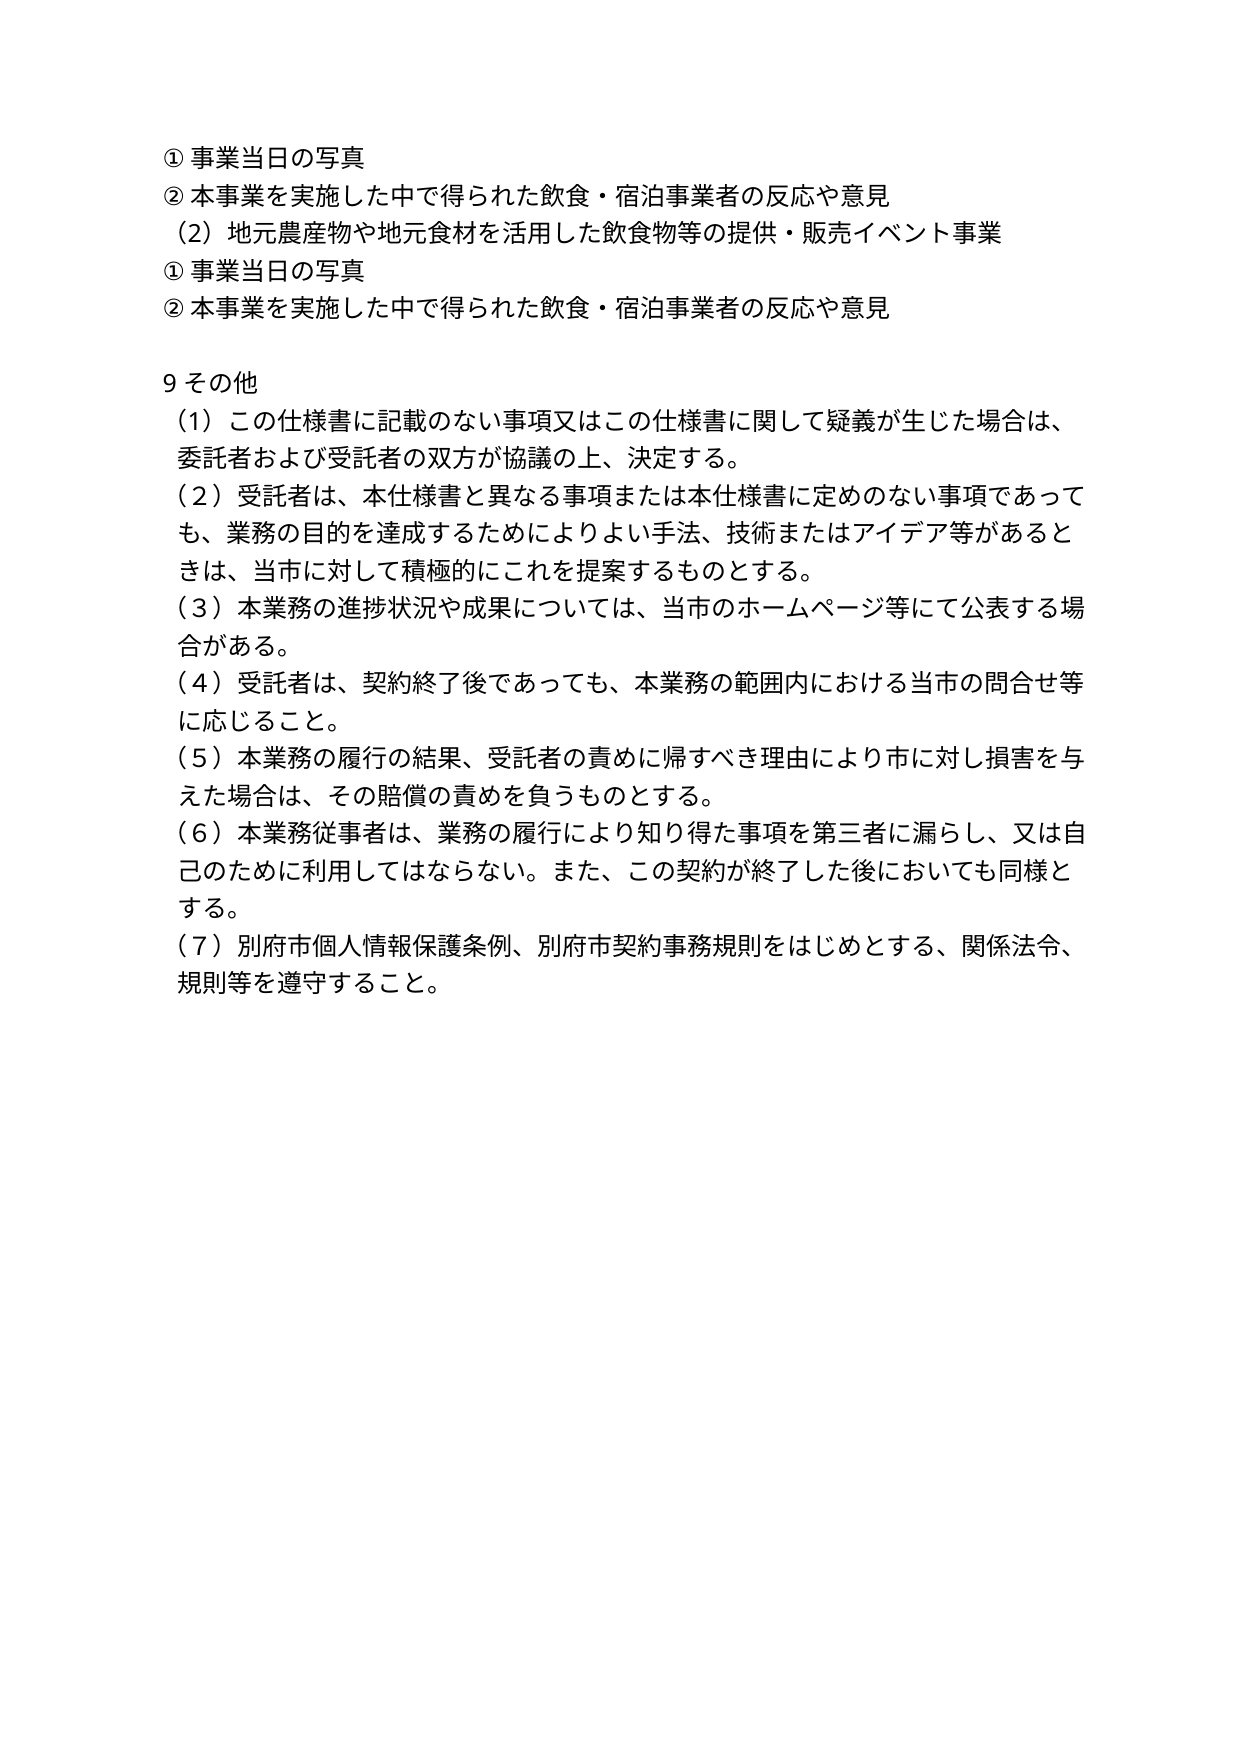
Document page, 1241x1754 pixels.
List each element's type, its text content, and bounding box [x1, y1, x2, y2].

text （２）受託者は、本仕様書と異なる事項または本仕様書に定めのない事項であっても、業務の目的を達成するためによりよい手法、技術またはアイデア等があるときは、当市に対して積極的にこれを提案するものとする。 [162, 476, 1092, 588]
text ①事業当日の写真 [162, 251, 1092, 288]
text （７）別府市個人情報保護条例、別府市契約事務規則をはじめとする、関係法令、規則等を遵守すること。 [162, 926, 1092, 1001]
text ②本事業を実施した中で得られた飲食・宿泊事業者の反応や意見 [162, 288, 1092, 326]
text （４）受託者は、契約終了後であっても、本業務の範囲内における当市の問合せ等に応じること。 [162, 663, 1092, 738]
text ①事業当日の写真 [162, 138, 1092, 176]
text （５）本業務の履行の結果、受託者の責めに帰すべき理由により市に対し損害を与えた場合は、その賠償の責めを負うものとする。 [162, 738, 1092, 813]
text （３）本業務の進捗状況や成果については、当市のホームページ等にて公表する場合がある。 [162, 588, 1092, 663]
text ②本事業を実施した中で得られた飲食・宿泊事業者の反応や意見 [162, 176, 1092, 213]
text （1）この仕様書に記載のない事項又はこの仕様書に関して疑義が生じた場合は、委託者および受託者の双方が協議の上、決定する。 [162, 401, 1092, 476]
text （６）本業務従事者は、業務の履行により知り得た事項を第三者に漏らし、又は自己のために利用してはならない。また、この契約が終了した後においても同様とする。 [162, 813, 1092, 926]
text 9 その他 [162, 363, 1092, 401]
text （2）地元農産物や地元食材を活用した飲食物等の提供・販売イベント事業 [162, 213, 1092, 251]
